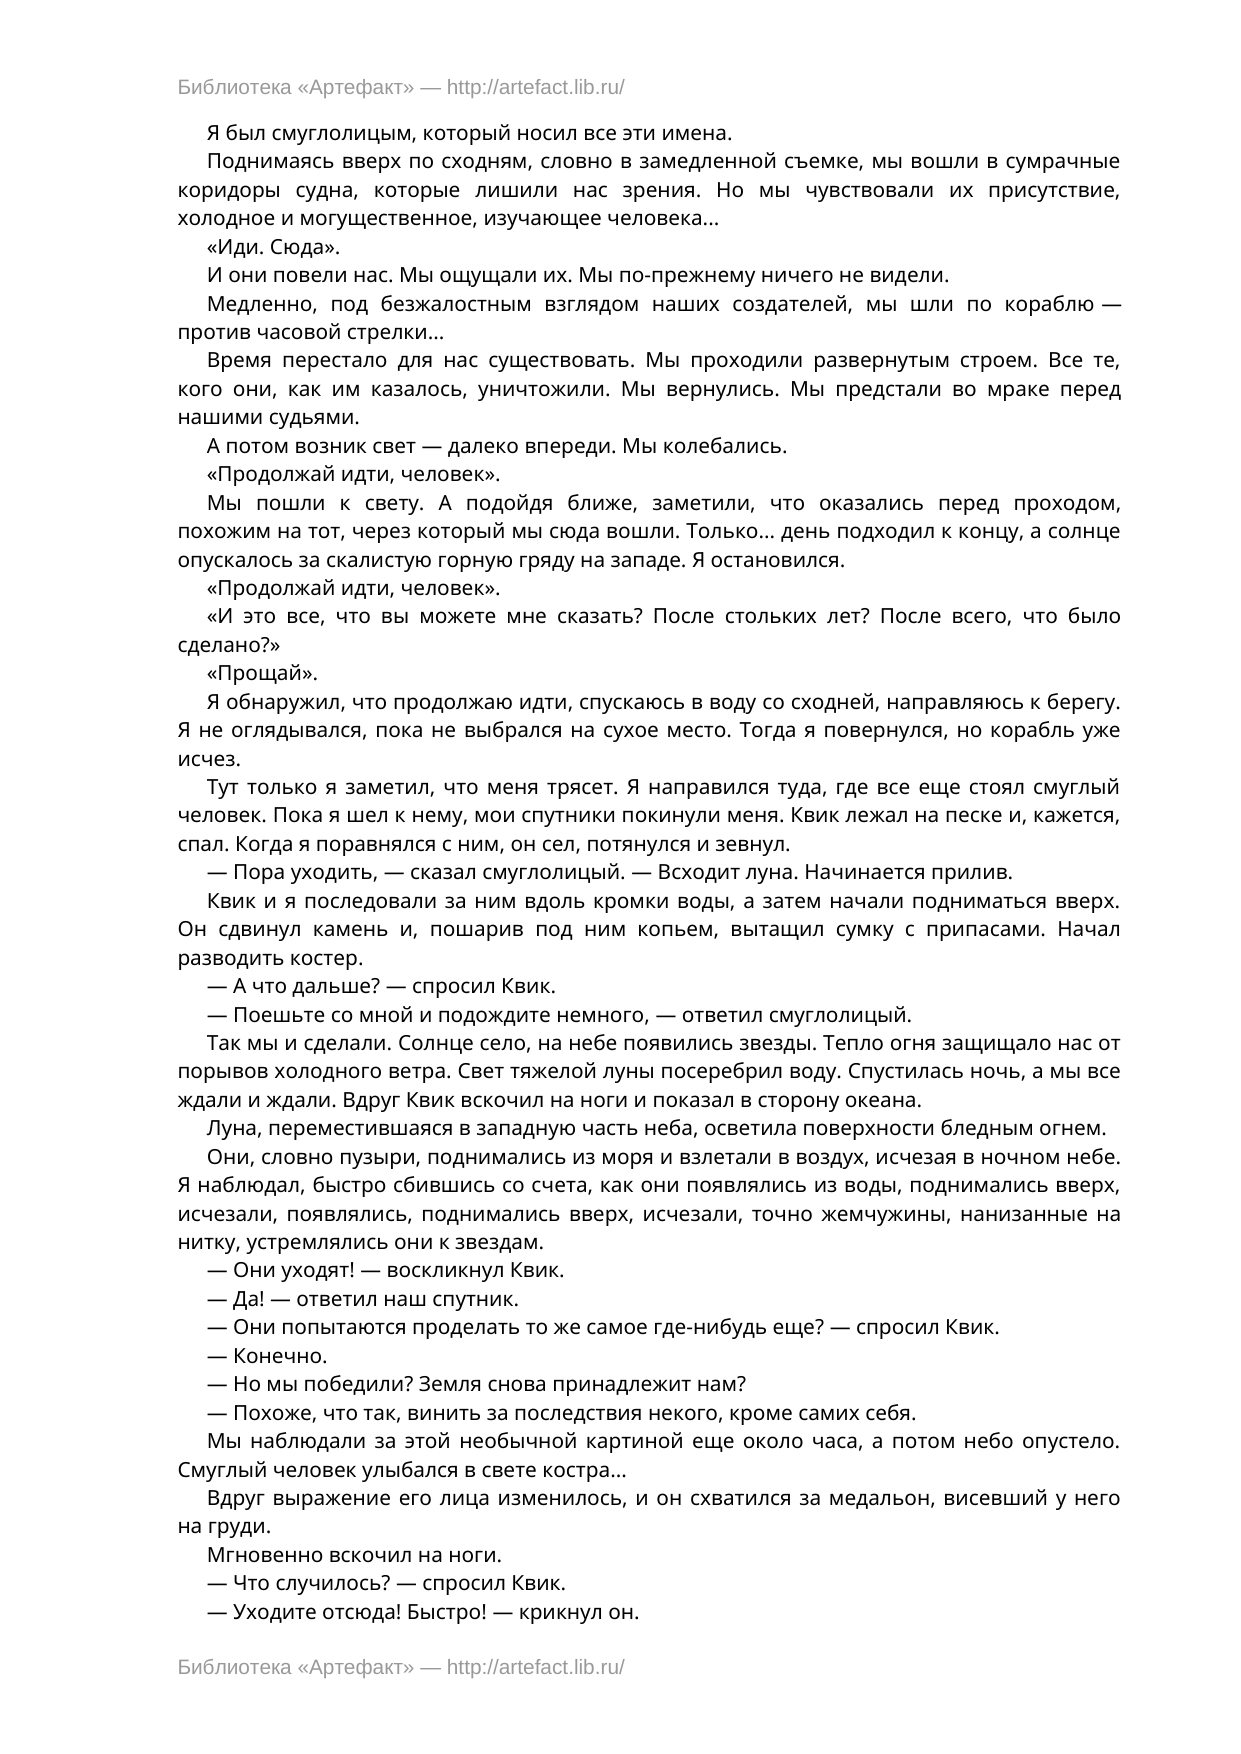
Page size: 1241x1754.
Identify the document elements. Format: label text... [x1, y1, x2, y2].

text Квик и я последовали за ним вдоль кромки воды, а затем начали подниматься вверх. Он сдвинул камень и, пошарив под ним копьем, вытащил сумку с припасами. Начал разводить костер. [177, 886, 1122, 971]
text — Пора уходить, — сказал смуглолицый. — Всходит луна. Начинается прилив. [177, 857, 1122, 886]
text Вдруг выражение его лица изменилось, и он схватился за медальон, висевший у него на груди. [177, 1483, 1122, 1540]
text Поднимаясь вверх по сходням, словно в замедленной съемке, мы вошли в сумрачные коридоры судна, которые лишили нас зрения. Но мы чувствовали их присутствие, холодное и могущественное, изучающее человека... [177, 147, 1122, 232]
text Время перестало для нас существовать. Мы проходили развернутым строем. Все те, кого они, как им казалось, уничтожили. Мы вернулись. Мы предстали во мраке перед нашими судьями. [177, 346, 1122, 431]
text И они повели нас. Мы ощущали их. Мы по-прежнему ничего не видели. [177, 260, 1122, 289]
text Медленно, под безжалостным взглядом наших создателей, мы шли по кораблю — против часовой стрелки... [177, 289, 1122, 346]
text А потом возник свет — далеко впереди. Мы колебались. [177, 431, 1122, 459]
text — Они попытаются проделать то же самое где-нибудь еще? — спросил Квик. [177, 1312, 1122, 1341]
text — А что дальше? — спросил Квик. [177, 971, 1122, 1000]
text Мгновенно вскочил на ноги. [177, 1540, 1122, 1568]
text — Что случилось? — спросил Квик. [177, 1568, 1122, 1597]
text — Они уходят! — воскликнул Квик. [177, 1256, 1122, 1284]
text Мы пошли к свету. А подойдя ближе, заметили, что оказались перед проходом, похожим на тот, через который мы сюда вошли. Только... день подходил к концу, а солнце опускалось за скалистую горную гряду на западе. Я остановился. [177, 488, 1122, 573]
text Я обнаружил, что продолжаю идти, спускаюсь в воду со сходней, направляюсь к берегу. Я не оглядывался, пока не выбрался на сухое место. Тогда я повернулся, но корабль уже исчез. [177, 687, 1122, 772]
text Тут только я заметил, что меня трясет. Я направился туда, где все еще стоял смуглый человек. Пока я шел к нему, мои спутники покинули меня. Квик лежал на песке и, кажется, спал. Когда я поравнялся с ним, он сел, потянулся и зевнул. [177, 772, 1122, 857]
text «И это все, что вы можете мне сказать? После стольких лет? После всего, что было сделано?» [177, 602, 1122, 658]
text «Продолжай идти, человек». [177, 459, 1122, 488]
text «Иди. Сюда». [177, 232, 1122, 260]
text — Поешьте со мной и подождите немного, — ответил смуглолицый. [177, 1000, 1122, 1028]
text — Но мы победили? Земля снова принадлежит нам? [177, 1369, 1122, 1398]
text Луна, переместившаяся в западную часть неба, осветила поверхности бледным огнем. [177, 1113, 1122, 1142]
text «Продолжай идти, человек». [177, 573, 1122, 602]
text Так мы и сделали. Солнце село, на небе появились звезды. Тепло огня защищало нас от порывов холодного ветра. Свет тяжелой луны посеребрил воду. Спустилась ночь, а мы все ждали и ждали. Вдруг Квик вскочил на ноги и показал в сторону океана. [177, 1028, 1122, 1113]
text — Да! — ответил наш спутник. [177, 1284, 1122, 1312]
text — Уходите отсюда! Быстро! — крикнул он. [177, 1597, 1122, 1625]
text — Конечно. [177, 1341, 1122, 1369]
text Мы наблюдали за этой необычной картиной еще около часа, а потом небо опустело. Смуглый человек улыбался в свете костра... [177, 1426, 1122, 1483]
text «Прощай». [177, 658, 1122, 687]
text Я был смуглолицым, который носил все эти имена. [177, 118, 1122, 147]
text Они, словно пузыри, поднимались из моря и взлетали в воздух, исчезая в ночном небе. Я наблюдал, быстро сбившись со счета, как они появлялись из воды, поднимались вверх, исчезали, появлялись, поднимались вверх, исчезали, точно жемчужины, нанизанные на нитку, устремлялись они к звездам. [177, 1142, 1122, 1256]
text — Похоже, что так, винить за последствия некого, кроме самих себя. [177, 1398, 1122, 1426]
